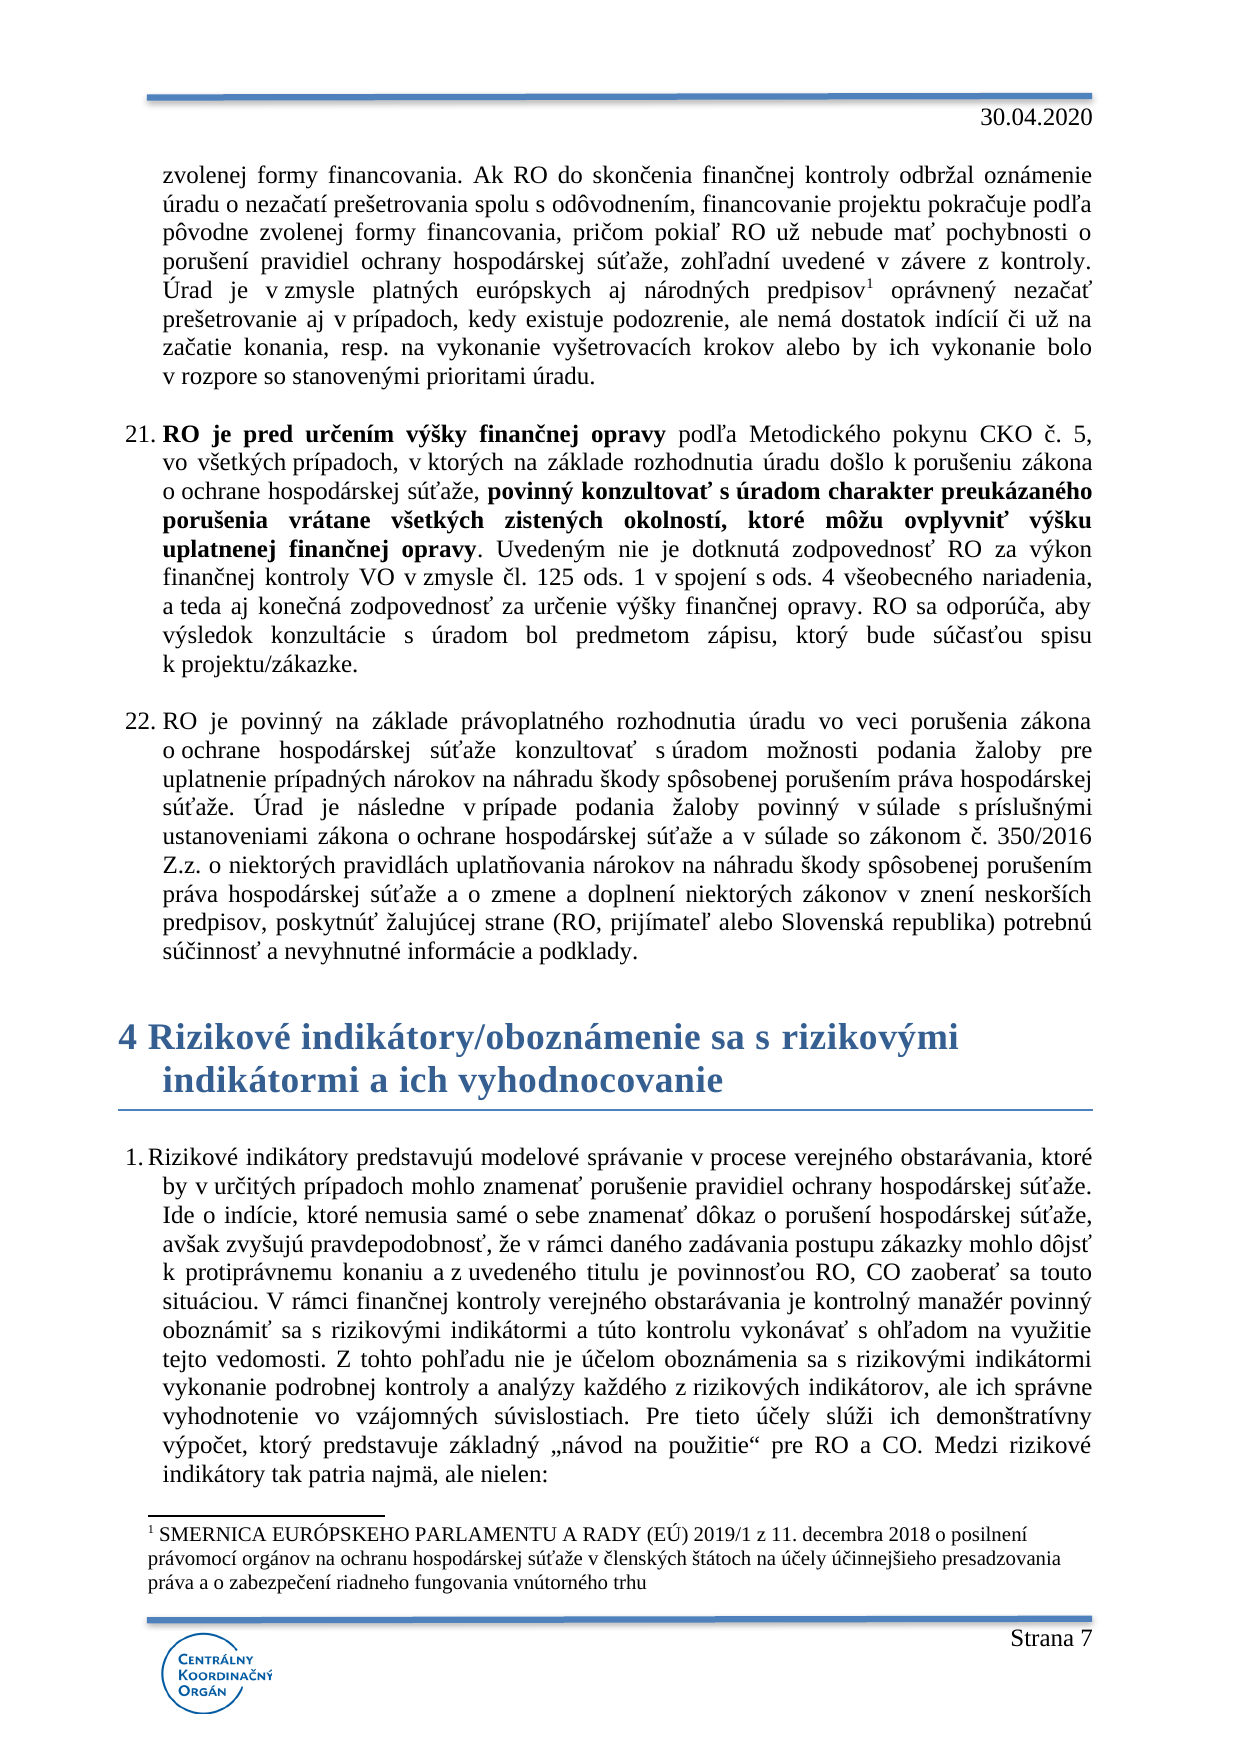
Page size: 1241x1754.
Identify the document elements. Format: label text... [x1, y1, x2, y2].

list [125, 160, 1093, 390]
list RO je pred určením výšky finančnej opravy podľa Metodického pokynu CKO č. 5, vo všetkých prípadoch, v ktorých na základe rozhodnutia úradu došlo k porušeniu zákona o ochrane hospodárskej súťaže, povinný konzultovať s úradom charakter preukázaného porušenia vrátane všetkých zistených okolností, ktoré môžu ovplyvniť výšku uplatnenej finančnej opravy. Uvedeným nie je dotknutá zodpovednosť RO za výkon finančnej kontroly VO v zmysle čl. 125 ods. 1 v spojení s ods. 4 všeobecného nariadenia, a teda aj konečná zodpovednosť za určenie výšky finančnej opravy. RO sa odporúča, aby výsledok konzultácie s úradom bol predmetom zápisu, ktorý bude súčasťou spisu k projektu/zákazke. [125, 419, 1093, 677]
list RO je povinný na základe právoplatného rozhodnutia úradu vo veci porušenia zákona o ochrane hospodárskej súťaže konzultovať s úradom možnosti podania žaloby pre uplatnenie prípadných nárokov na náhradu škody spôsobenej porušením práva hospodárskej súťaže. Úrad je následne v prípade podania žaloby povinný v súlade s príslušnými ustanoveniami zákona o ochrane hospodárskej súťaže a v súlade so zákonom č. 350/2016 Z.z. o niektorých pravidlách uplatňovania nárokov na náhradu škody spôsobenej porušením práva hospodárskej súťaže a o zmene a doplnení niektorých zákonov v znení neskorších predpisov, poskytnúť žalujúcej strane (RO, prijímateľ alebo Slovenská republika) potrebnú súčinnosť a nevyhnutné informácie a podklady. [125, 706, 1093, 965]
list Rizikové indikátory predstavujú modelové správanie v procese verejného obstarávania, ktoré by v určitých prípadoch mohlo znamenať porušenie pravidiel ochrany hospodárskej súťaže. Ide o indície, ktoré nemusia samé o sebe znamenať dôkaz o porušení hospodárskej súťaže, avšak zvyšujú pravdepodobnosť, že v rámci daného zadávania postupu zákazky mohlo dôjsť k protiprávnemu konaniu a z uvedeného titulu je povinnosťou RO, CO zaoberať sa touto situáciou. V rámci finančnej kontroly verejného obstarávania je kontrolný manažér povinný oboznámiť sa s rizikovými indikátormi a túto kontrolu vykonávať s ohľadom na využitie tejto vedomosti. Z tohto pohľadu nie je účelom oboznámenia sa s rizikovými indikátormi vykonanie podrobnej kontroly a analýzy každého z rizikových indikátorov, ale ich správne vyhodnotenie vo vzájomných súvislostiach. Pre tieto účely slúži ich demonštratívny výpočet, ktorý predstavuje základný „návod na použitie“ pre RO a CO. Medzi rizikové indikátory tak patria najmä, ale nielen: [125, 1142, 1093, 1487]
list Rizikové indikátory/oboznámenie sa s rizikovými indikátormi a ich vyhodnocovanie [118, 1014, 1093, 1109]
picture [159, 1631, 272, 1713]
